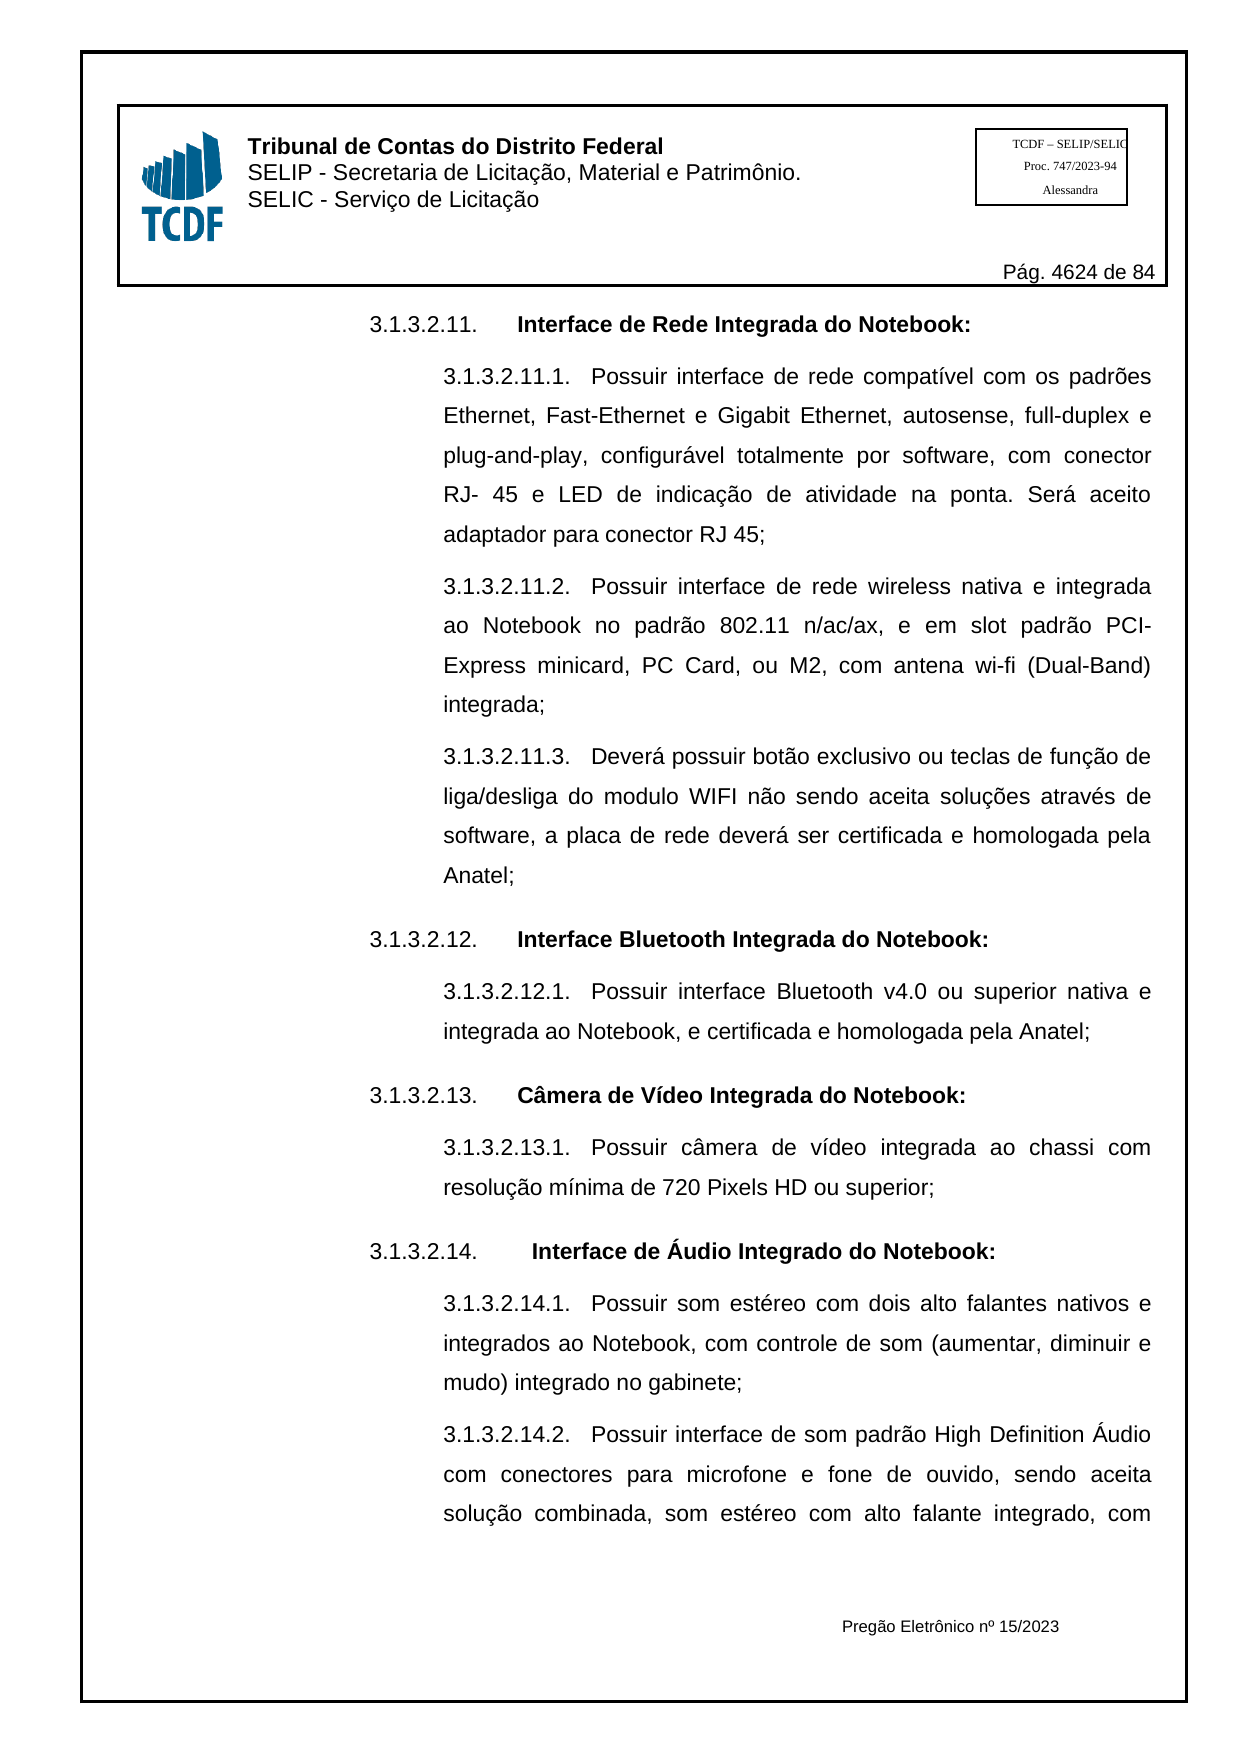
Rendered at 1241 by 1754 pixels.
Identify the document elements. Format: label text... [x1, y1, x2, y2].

list Deverá possuir botão exclusivo ou teclas de função de liga/desliga do modulo WIFI não sendo aceita soluções através de software, a placa de rede deverá ser certificada e homologada pela Anatel; [443, 743, 1152, 888]
list Interface de Rede Integrada do Notebook: [369, 311, 1152, 337]
list Possuir interface de rede wireless nativa e integrada ao Notebook no padrão 802.11 n/ac/ax, e em slot padrão PCI-Express minicard, PC Card, ou M2, com antena wi-fi (Dual-Band) integrada; [443, 573, 1152, 718]
list Interface de Áudio Integrado do Notebook: [369, 1238, 1152, 1264]
list Interface Bluetooth Integrada do Notebook: [369, 926, 1152, 953]
list Possuir câmera de vídeo integrada ao chassi com resolução mínima de 720 Pixels HD ou superior; [443, 1134, 1152, 1200]
list Possuir interface de rede compatível com os padrões Ethernet, Fast-Ethernet e Gigabit Ethernet, autosense, full-duplex e plug-and-play, configurável totalmente por software, com conector RJ- 45 e LED de indicação de atividade na ponta. Será aceito adaptador para conector RJ 45; [443, 363, 1152, 547]
picture [127, 129, 237, 244]
list Câmera de Vídeo Integrada do Notebook: [369, 1082, 1152, 1108]
list Possuir interface Bluetooth v4.0 ou superior nativa e integrada ao Notebook, e certificada e homologada pela Anatel; [443, 978, 1152, 1044]
list Possuir som estéreo com dois alto falantes nativos e integrados ao Notebook, com controle de som (aumentar, diminuir e mudo) integrado no gabinete; [443, 1290, 1152, 1395]
